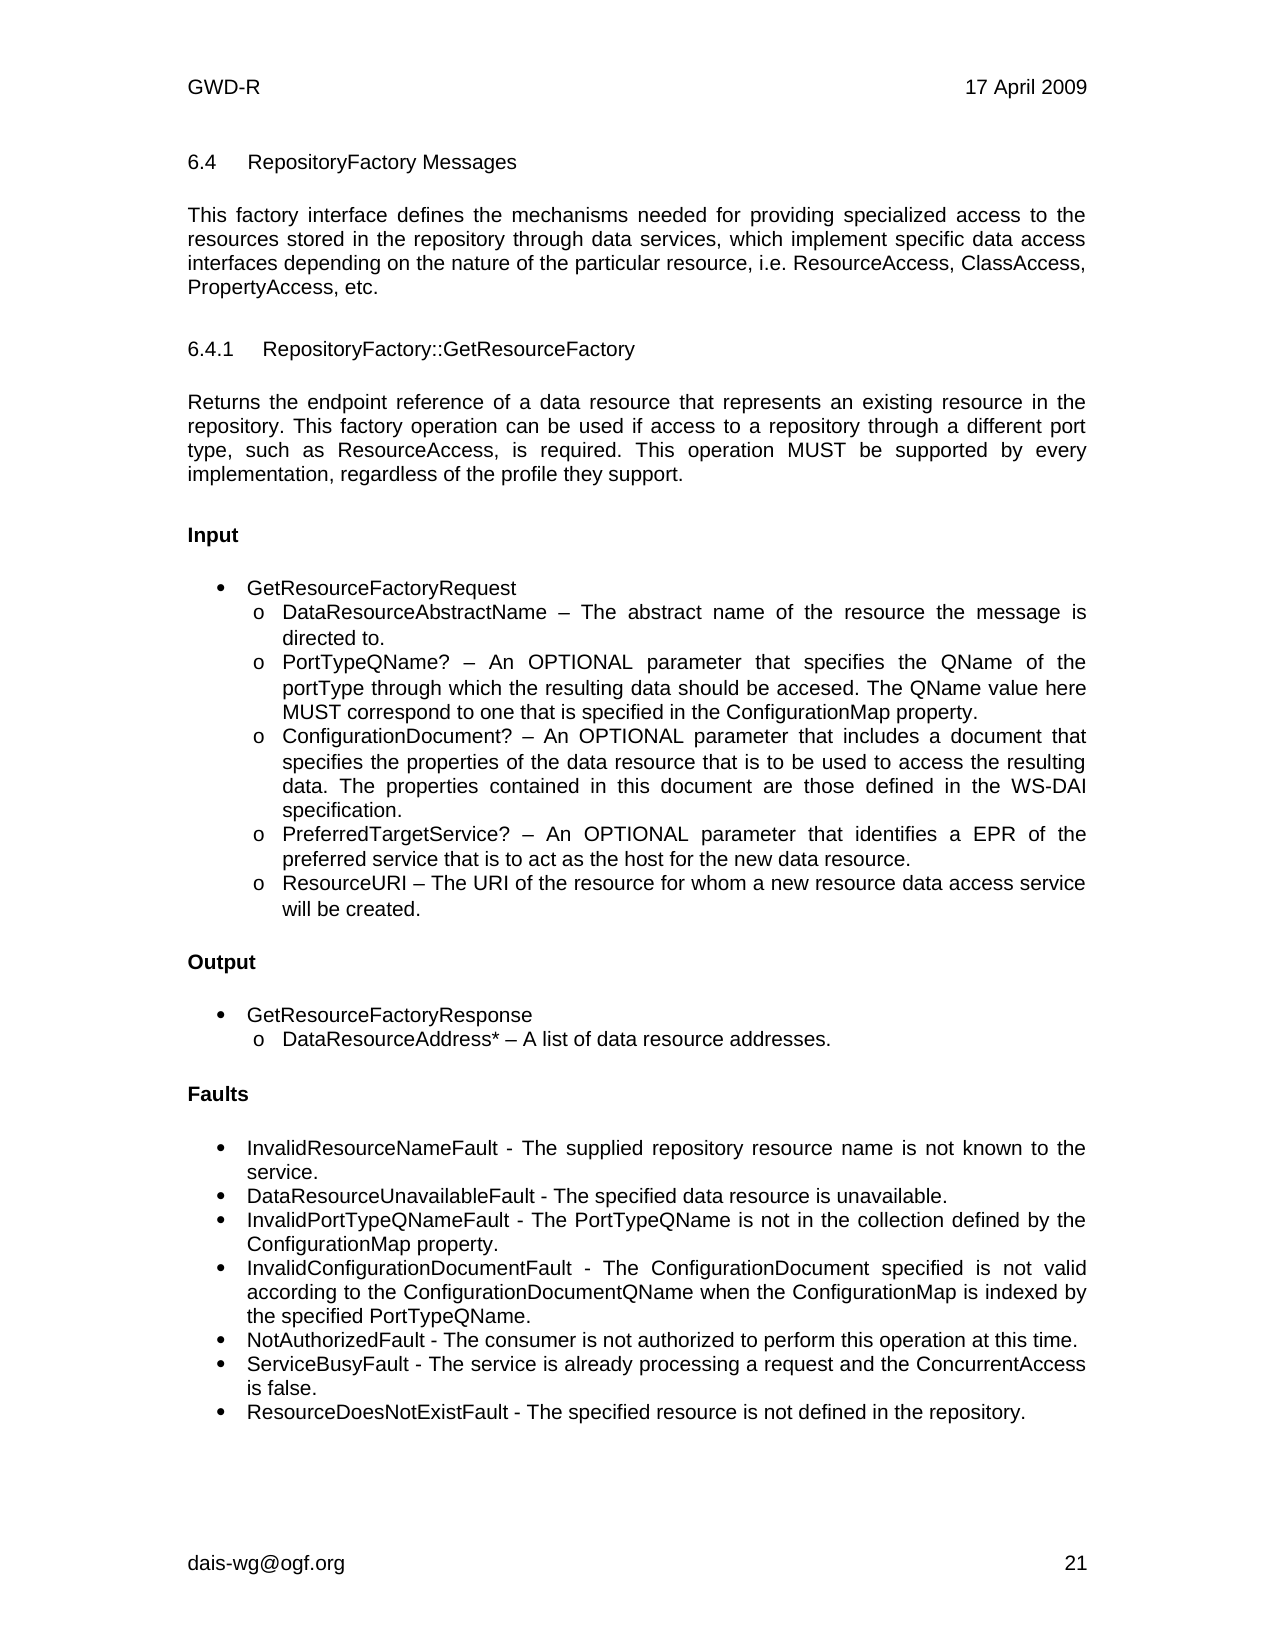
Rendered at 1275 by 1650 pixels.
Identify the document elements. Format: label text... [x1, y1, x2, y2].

title Output [187, 950, 1087, 974]
list ResourceURI – The URI of the resource for whom a new resource data access service will be created. [252, 871, 1087, 921]
list DataResourceAbstractName – The abstract name of the resource the message is directed to. [252, 600, 1087, 650]
list GetResourceFactoryResponse [217, 1003, 1087, 1027]
subtitle RepositoryFactory Messages [187, 150, 1087, 174]
list PortTypeQName? – An OPTIONAL parameter that specifies the QName of the portType through which the resulting data should be accesed. The QName value here MUST correspond to one that is specified in the ConfigurationMap property. [252, 650, 1087, 724]
list InvalidConfigurationDocumentFault - The ConfigurationDocument specified is not valid according to the ConfigurationDocumentQName when the ConfigurationMap is indexed by the specified PortTypeQName. [217, 1256, 1087, 1327]
text Returns the endpoint reference of a data resource that represents an existing resource in the repository. This factory operation can be used if access to a repository through a different port type, such as ResourceAccess, is required. This operation MUST be supported by every implementation, regardless of the profile they support. [187, 389, 1087, 485]
list InvalidResourceNameFault - The supplied repository resource name is not known to the service. [217, 1135, 1087, 1183]
list DataResourceAddress* – A list of data resource addresses. [252, 1027, 1087, 1053]
list GetResourceFactoryRequest [217, 576, 1087, 600]
title Input [187, 523, 1087, 547]
list ResourceDoesNotExistFault - The specified resource is not defined in the repository. [217, 1399, 1087, 1424]
title Faults [187, 1082, 1087, 1106]
subtitle RepositoryFactory::GetResourceFactory [187, 336, 1087, 360]
list ConfigurationDocument? – An OPTIONAL parameter that includes a document that specifies the properties of the data resource that is to be used to access the resulting data. The properties contained in this document are those defined in the WS-DAI specification. [252, 724, 1087, 821]
list ServiceBusyFault - The service is already processing a request and the ConcurrentAccess is false. [217, 1352, 1087, 1399]
text This factory interface defines the mechanisms needed for providing specialized access to the resources stored in the repository through data services, which implement specific data access interfaces depending on the nature of the particular resource, i.e. ResourceAccess, ClassAccess, PropertyAccess, etc. [187, 203, 1087, 299]
list DataResourceUnavailableFault - The specified data resource is unavailable. [217, 1183, 1087, 1207]
list InvalidPortTypeQNameFault - The PortTypeQName is not in the collection defined by the ConfigurationMap property. [217, 1207, 1087, 1256]
list PreferredTargetService? – An OPTIONAL parameter that identifies a EPR of the preferred service that is to act as the host for the new data resource. [252, 821, 1087, 871]
list NotAuthorizedFault - The consumer is not authorized to perform this operation at this time. [217, 1327, 1087, 1352]
